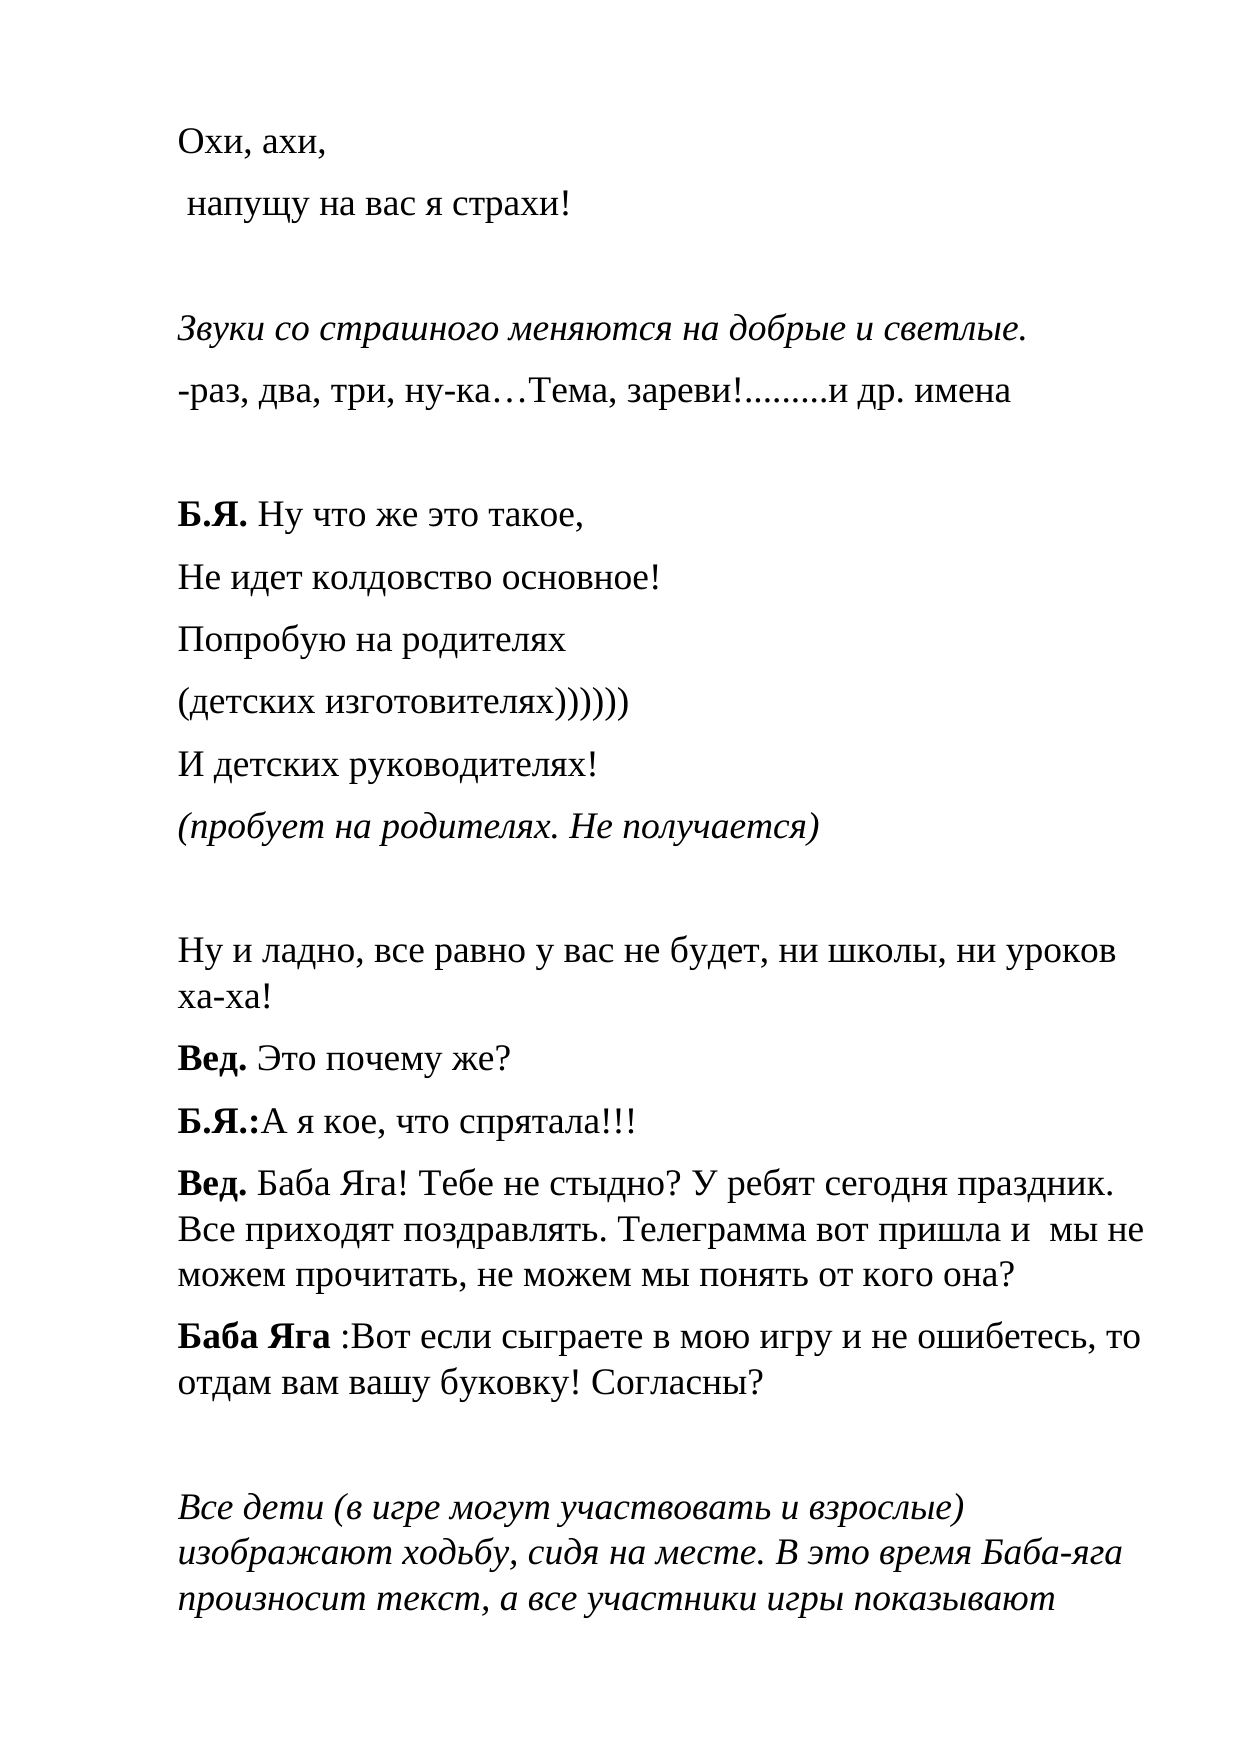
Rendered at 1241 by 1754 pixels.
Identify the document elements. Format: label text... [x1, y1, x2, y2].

text Вед. Баба Яга! Тебе не стыдно? У ребят сегодня праздник. Все приходят поздравлять. Телеграмма вот пришла и мы не можем прочитать, не можем мы понять от кого она? [177, 1160, 1152, 1295]
text Баба Яга :Вот если сыграете в мою игру и не ошибетесь, то отдам вам вашу буковку! Согласны? [177, 1314, 1152, 1403]
text Попробую на родителях [177, 616, 1152, 659]
text Охи, ахи, [177, 118, 1152, 161]
text Звуки со страшного меняются на добрые и светлые. [177, 305, 1152, 348]
text Не идет колдовство основное! [177, 554, 1152, 597]
text Вед. Это почему же? [177, 1036, 1152, 1079]
text -раз, два, три, ну-ка…Тема, зареви!.........и др. имена [177, 367, 1152, 410]
text Б.Я.:А я кое, что спрятала!!! [177, 1098, 1152, 1141]
text напущу на вас я страхи! [177, 180, 1152, 223]
text (детских изготовителях)))))) [177, 679, 1152, 722]
text (пробует на родителях. Не получается) [177, 803, 1152, 846]
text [177, 1484, 1152, 1618]
text И детских руководителях! [177, 741, 1152, 784]
text Б.Я. Ну что же это такое, [177, 492, 1152, 535]
text Ну и ладно, все равно у вас не будет, ни школы, ни уроков ха-ха! [177, 928, 1152, 1017]
